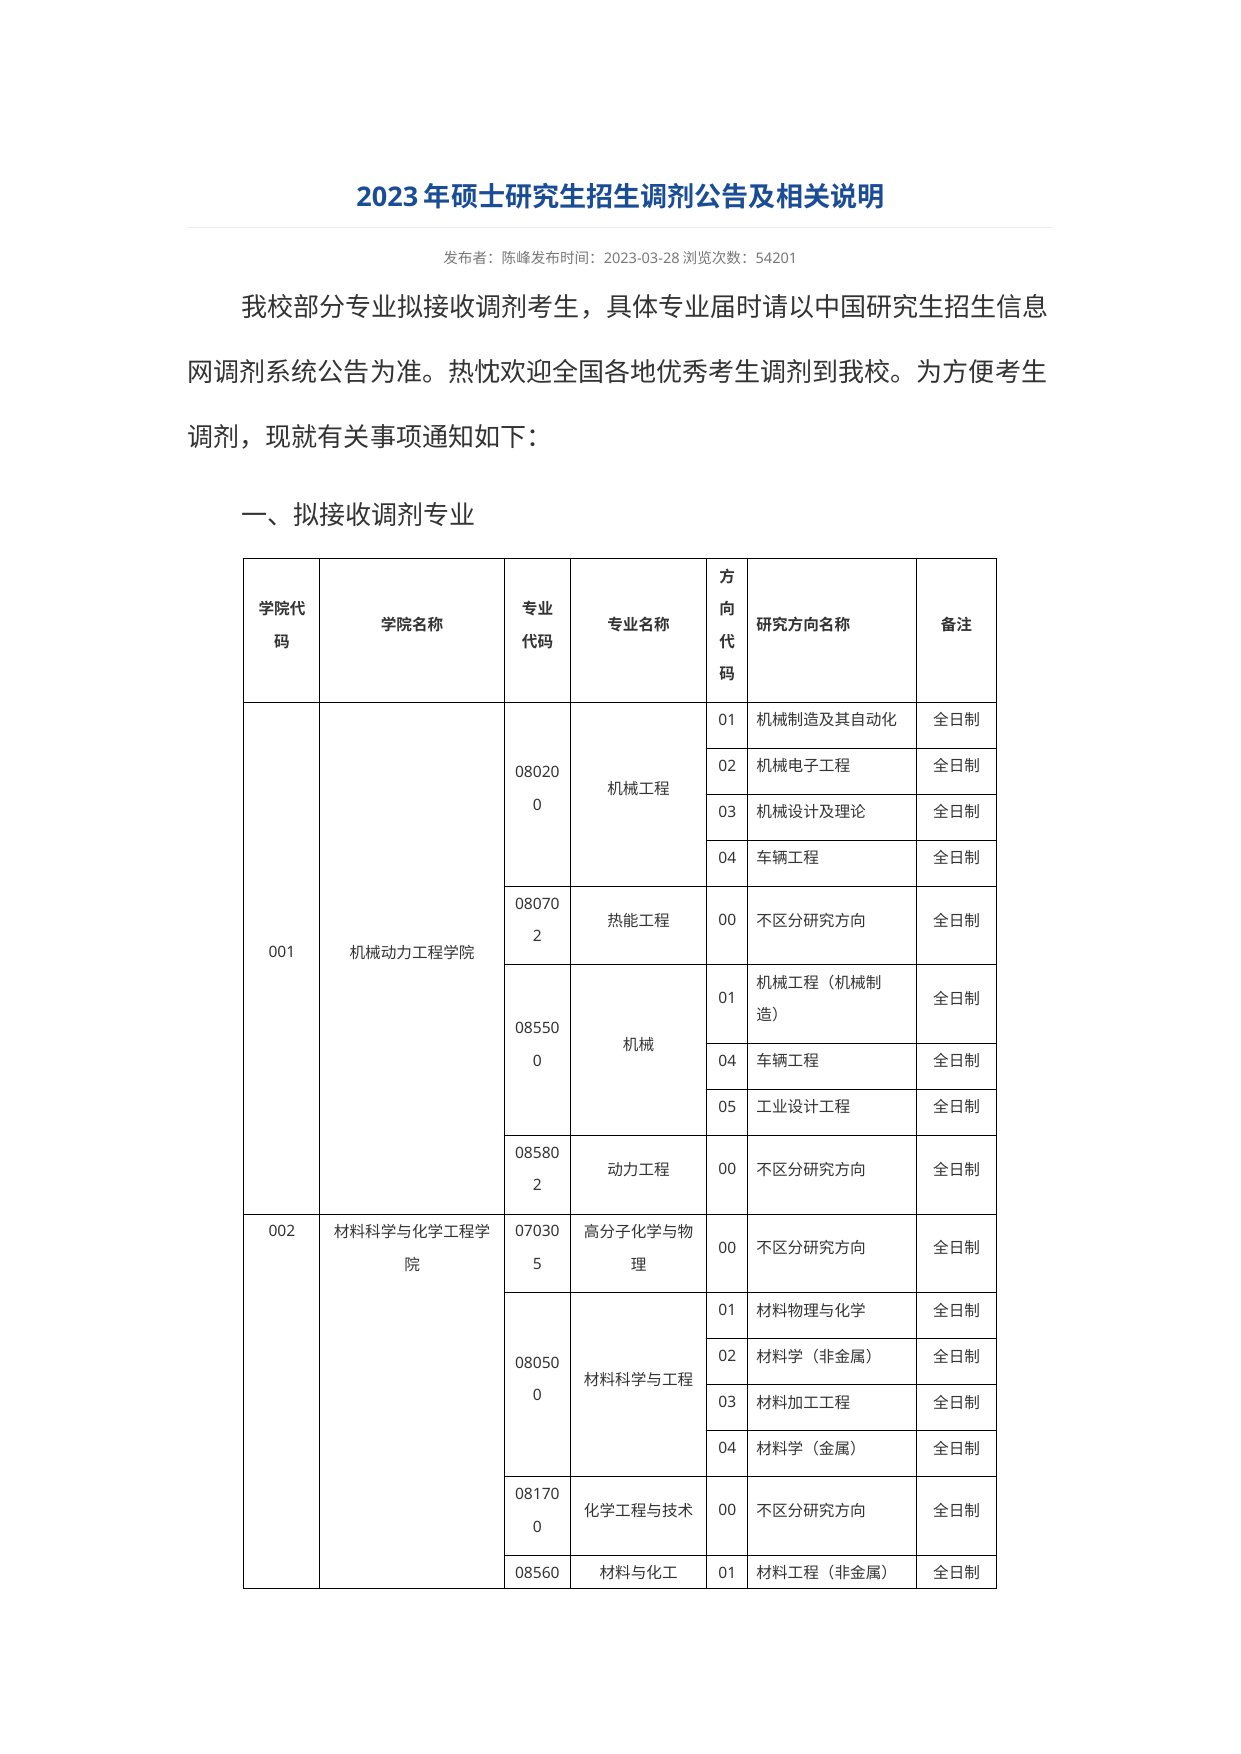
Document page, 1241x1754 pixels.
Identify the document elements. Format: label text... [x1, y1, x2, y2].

table_cell 材料科学与化学工程学院 [320, 1215, 504, 1588]
table_header 学院代码 [244, 559, 319, 702]
table_cell 02 [707, 749, 747, 794]
table_cell 全日制 [917, 887, 996, 964]
table_cell 080500 [505, 1293, 570, 1476]
text 发布者：陈峰发布时间：2023-03-28浏览次数：54201 [187, 228, 1053, 273]
table_cell 机械 [571, 965, 706, 1135]
table_cell 03 [707, 795, 747, 840]
table_cell 全日制 [917, 1385, 996, 1430]
table_cell 070305 [505, 1215, 570, 1292]
table_cell 001 [244, 703, 319, 1213]
table_cell 01 [707, 1293, 747, 1338]
table_cell 材料学（金属） [748, 1431, 916, 1476]
table_cell 全日制 [917, 703, 996, 748]
table_cell 全日制 [917, 841, 996, 886]
table_cell 不区分研究方向 [748, 1136, 916, 1213]
table_cell 不区分研究方向 [748, 1477, 916, 1555]
table_cell 车辆工程 [748, 841, 916, 886]
table_cell 机械制造及其自动化 [748, 703, 916, 748]
table_cell 材料学（非金属） [748, 1339, 916, 1384]
table_cell 01 [707, 965, 747, 1043]
table_cell 高分子化学与物理 [571, 1215, 706, 1292]
table_cell 05 [707, 1090, 747, 1135]
table_cell 00 [707, 1477, 747, 1555]
text 一、拟接收调剂专业 [187, 481, 1053, 546]
table_cell 04 [707, 1431, 747, 1476]
table_cell 全日制 [917, 1431, 996, 1476]
table_cell 00 [707, 1215, 747, 1292]
table_header 专业名称 [571, 559, 706, 702]
table_cell 00 [707, 887, 747, 964]
table_header 专业 代码 [505, 559, 570, 702]
table_cell 动力工程 [571, 1136, 706, 1213]
table_cell 材料物理与化学 [748, 1293, 916, 1338]
table_header 方向 代码 [707, 559, 747, 702]
table_cell 02 [707, 1339, 747, 1384]
table_cell 材料与化工 [571, 1556, 706, 1588]
table_cell 全日制 [917, 1556, 996, 1588]
table_cell 081700 [505, 1477, 570, 1555]
table_cell 材料工程（非金属） [748, 1556, 916, 1588]
table_cell 机械电子工程 [748, 749, 916, 794]
table_cell 全日制 [917, 1136, 996, 1213]
table_cell 全日制 [917, 1293, 996, 1338]
table_header 研究方向名称 [748, 559, 916, 702]
table_cell 热能工程 [571, 887, 706, 964]
table_cell 01 [707, 703, 747, 748]
table_cell 全日制 [917, 795, 996, 840]
table_header 学院名称 [320, 559, 504, 702]
table_cell 不区分研究方向 [748, 1215, 916, 1292]
table_cell 全日制 [917, 1090, 996, 1135]
table_cell 化学工程与技术 [571, 1477, 706, 1555]
table_cell 材料科学与工程 [571, 1293, 706, 1476]
table_cell 080702 [505, 887, 570, 964]
subtitle 2023年硕士研究生招生调剂公告及相关说明 [187, 162, 1053, 227]
table_cell 机械工程 [571, 703, 706, 886]
table_cell 085500 [505, 965, 570, 1135]
table_cell 01 [707, 1556, 747, 1588]
table_cell 002 [244, 1215, 319, 1588]
table_cell 04 [707, 841, 747, 886]
table_cell 车辆工程 [748, 1044, 916, 1089]
table_cell 材料加工工程 [748, 1385, 916, 1430]
table_cell 04 [707, 1044, 747, 1089]
table_cell 全日制 [917, 749, 996, 794]
text 我校部分专业拟接收调剂考生，具体专业届时请以中国研究生招生信息网调剂系统公告为准。热忱欢迎全国各地优秀考生调剂到我校。为方便考生调剂，现就有关事项通知如下： [187, 273, 1053, 468]
table_cell 不区分研究方向 [748, 887, 916, 964]
table_cell 全日制 [917, 1044, 996, 1089]
table_cell 00 [707, 1136, 747, 1213]
table_cell 085600 [505, 1556, 570, 1588]
table_cell 全日制 [917, 1477, 996, 1555]
table_cell 工业设计工程 [748, 1090, 916, 1135]
table_cell 机械工程（机械制造） [748, 965, 916, 1043]
table_cell 全日制 [917, 965, 996, 1043]
table_header 备注 [917, 559, 996, 702]
table_cell 机械动力工程学院 [320, 703, 504, 1213]
table_cell 机械设计及理论 [748, 795, 916, 840]
table_cell 全日制 [917, 1215, 996, 1292]
table_cell 085802 [505, 1136, 570, 1213]
table_cell 全日制 [917, 1339, 996, 1384]
table_cell 03 [707, 1385, 747, 1430]
table_cell 080200 [505, 703, 570, 886]
